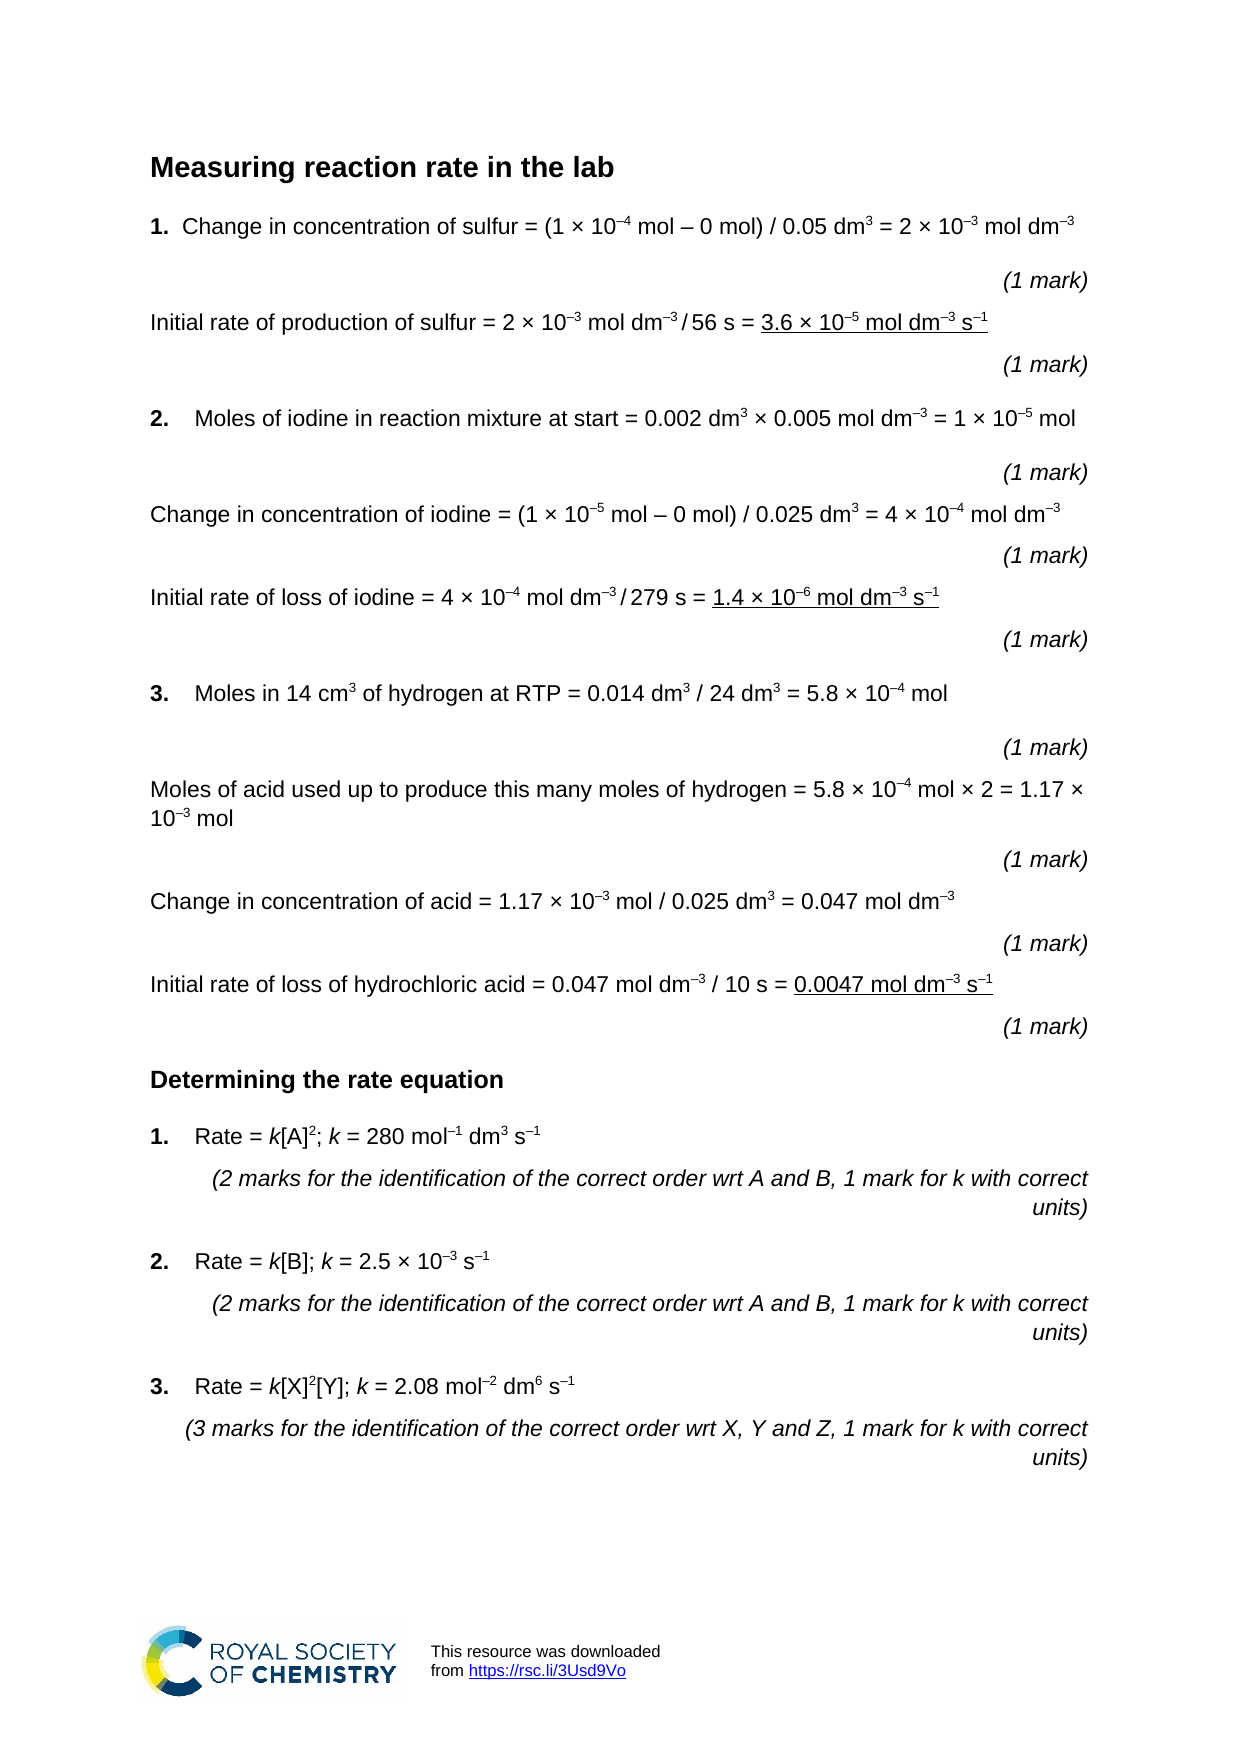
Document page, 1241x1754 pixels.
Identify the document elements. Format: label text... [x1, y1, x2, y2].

text (1 mark) [150, 844, 1090, 874]
text Initial rate of loss of iodine = 4 × 10–4 mol dm–3 / 279 s = 1.4 × 10–6 mol dm–3 s–1 [150, 582, 1090, 611]
text Moles of acid used up to produce this many moles of hydrogen = 5.8 × 10–4 mol × 2 = 1.17 × 10–3 mol [150, 774, 1090, 832]
subtitle Determining the rate equation [150, 1065, 1090, 1094]
text 1. Change in concentration of sulfur = (1 × 10–4 mol – 0 mol) / 0.05 dm3 = 2 × 10–3 mol dm–3 [150, 211, 1090, 240]
text 1. Rate = k[A]2; k = 280 mol–1 dm3 s–1 [150, 1121, 1090, 1151]
text (1 mark) [150, 1011, 1090, 1040]
text (2 marks for the identification of the correct order wrt A and B, 1 mark for k with correct units) [150, 1163, 1090, 1221]
picture [136, 1618, 407, 1704]
text 3. Moles in 14 cm3 of hydrogen at RTP = 0.014 dm3 / 24 dm3 = 5.8 × 10–4 mol [150, 678, 1090, 707]
text Change in concentration of acid = 1.17 × 10–3 mol / 0.025 dm3 = 0.047 mol dm–3 [150, 886, 1090, 915]
text (1 mark) [150, 540, 1090, 569]
text Initial rate of loss of hydrochloric acid = 0.047 mol dm–3 / 10 s = 0.0047 mol dm–3 s–1 [150, 969, 1090, 999]
text (1 mark) [150, 265, 1090, 294]
text (3 marks for the identification of the correct order wrt X, Y and Z, 1 mark for k with correct units) [150, 1413, 1090, 1471]
text Change in concentration of iodine = (1 × 10–5 mol – 0 mol) / 0.025 dm3 = 4 × 10–4 mol dm–3 [150, 499, 1090, 528]
text (1 mark) [150, 732, 1090, 761]
text Initial rate of production of sulfur = 2 × 10–3 mol dm–3 / 56 s = 3.6 × 10–5 mol dm–3 s–1 [150, 307, 1090, 336]
text 3. Rate = k[X]2[Y]; k = 2.08 mol–2 dm6 s–1 [150, 1371, 1090, 1401]
text (1 mark) [150, 349, 1090, 378]
subtitle Measuring reaction rate in the lab [150, 150, 1090, 183]
text (1 mark) [150, 928, 1090, 957]
text (1 mark) [150, 457, 1090, 486]
text 2. Rate = k[B]; k = 2.5 × 10–3 s–1 [150, 1246, 1090, 1276]
text (2 marks for the identification of the correct order wrt A and B, 1 mark for k with correct units) [150, 1288, 1090, 1346]
text (1 mark) [150, 624, 1090, 653]
text 2. Moles of iodine in reaction mixture at start = 0.002 dm3 × 0.005 mol dm–3 = 1 × 10–5 mol [150, 403, 1090, 432]
